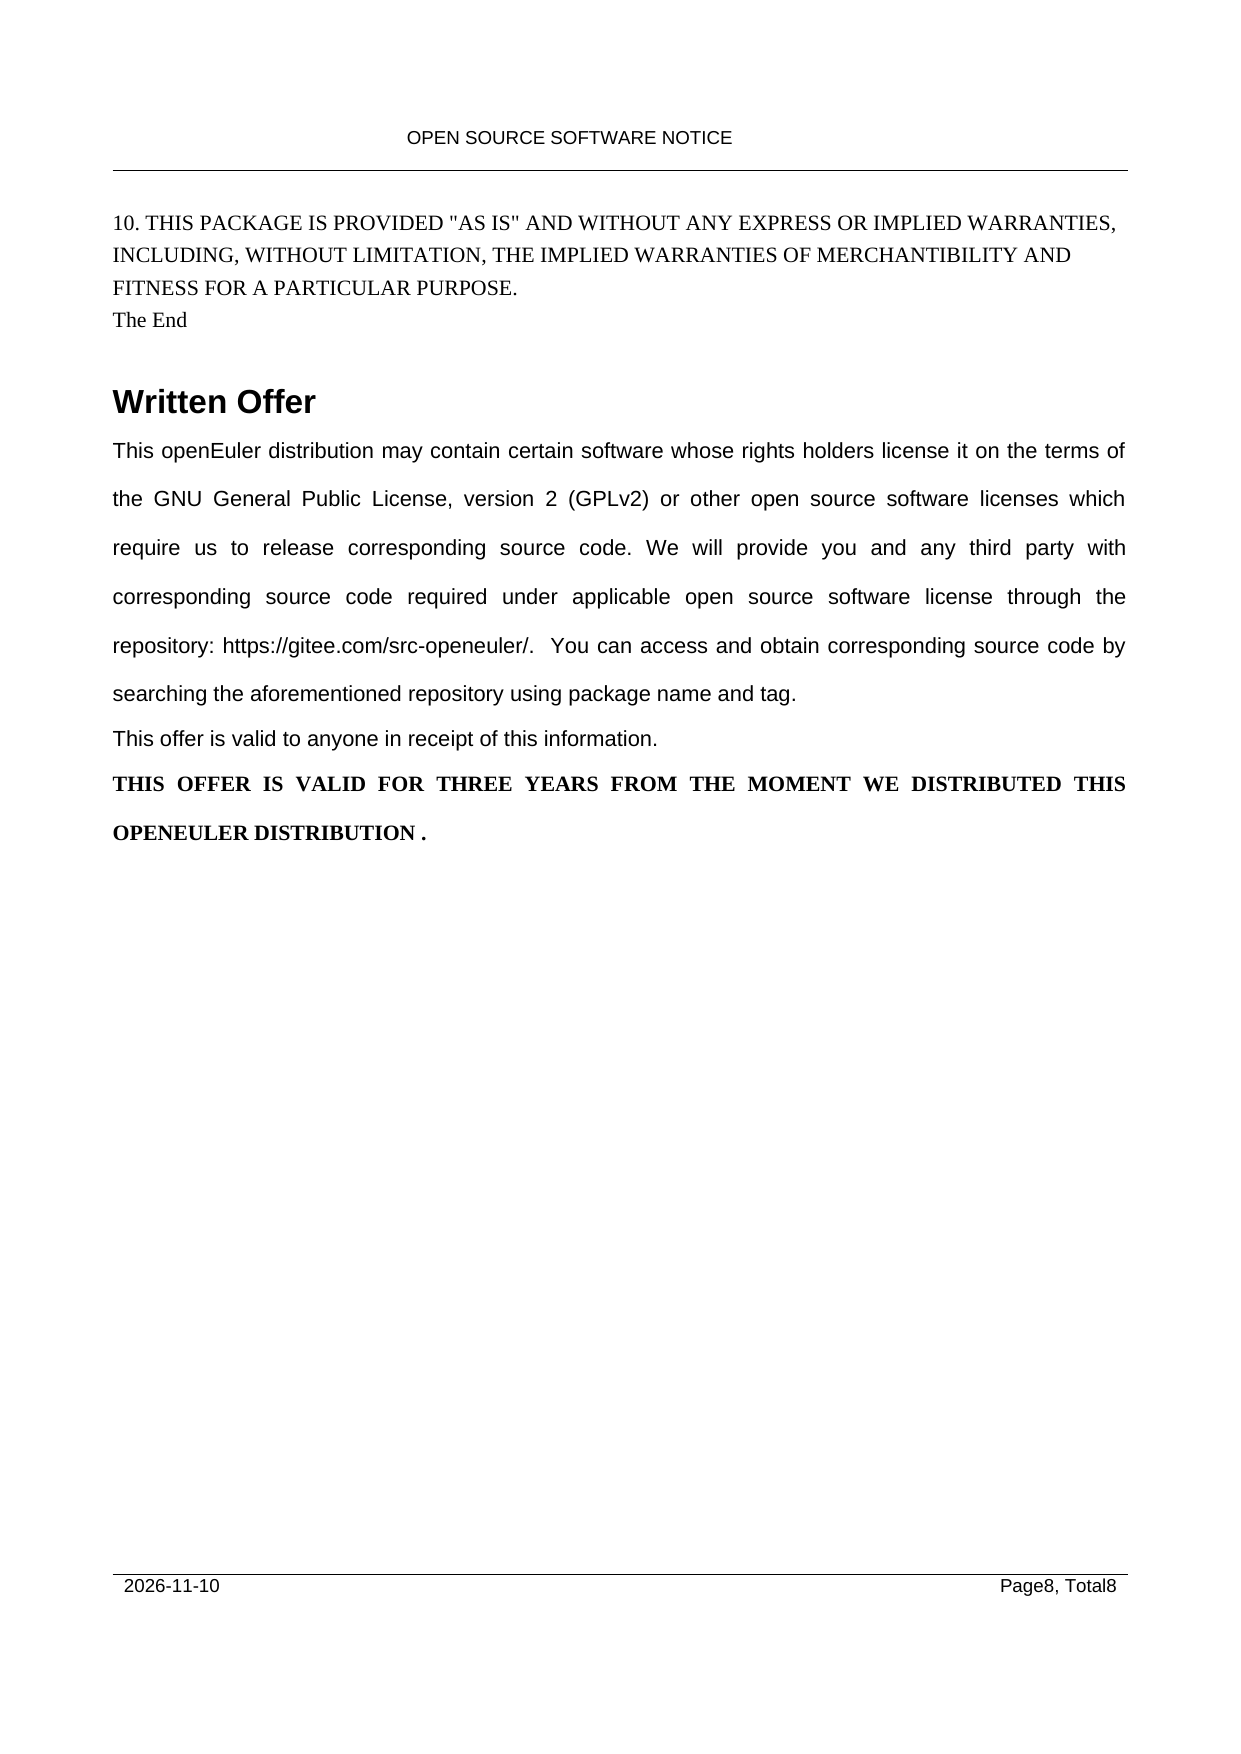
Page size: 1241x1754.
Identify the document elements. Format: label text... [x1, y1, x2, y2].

text Written Offer [112, 369, 1128, 434]
text The End [112, 304, 1128, 369]
text This openEuler distribution may contain certain software whose rights holders license it on the terms of the GNU General Public License, version 2 (GPLv2) or other open source software licenses which require us to release corresponding source code. We will provide you and any third party with corresponding source code required under applicable open source software license through the repository: https://gitee.com/src-openeuler/. You can access and obtain corresponding source code by searching the aforementioned repository using package name and tag. [112, 434, 1128, 710]
text THIS OFFER IS VALID FOR THREE YEARS FROM THE MOMENT WE DISTRIBUTED THIS OPENEULER DISTRIBUTION . [112, 768, 1128, 849]
text This offer is valid to anyone in receipt of this information. [112, 723, 1128, 755]
text 10. THIS PACKAGE IS PROVIDED "AS IS" AND WITHOUT ANY EXPRESS OR IMPLIED WARRANTIES, INCLUDING, WITHOUT LIMITATION, THE IMPLIED WARRANTIES OF MERCHANTIBILITY AND FITNESS FOR A PARTICULAR PURPOSE. [112, 206, 1128, 304]
